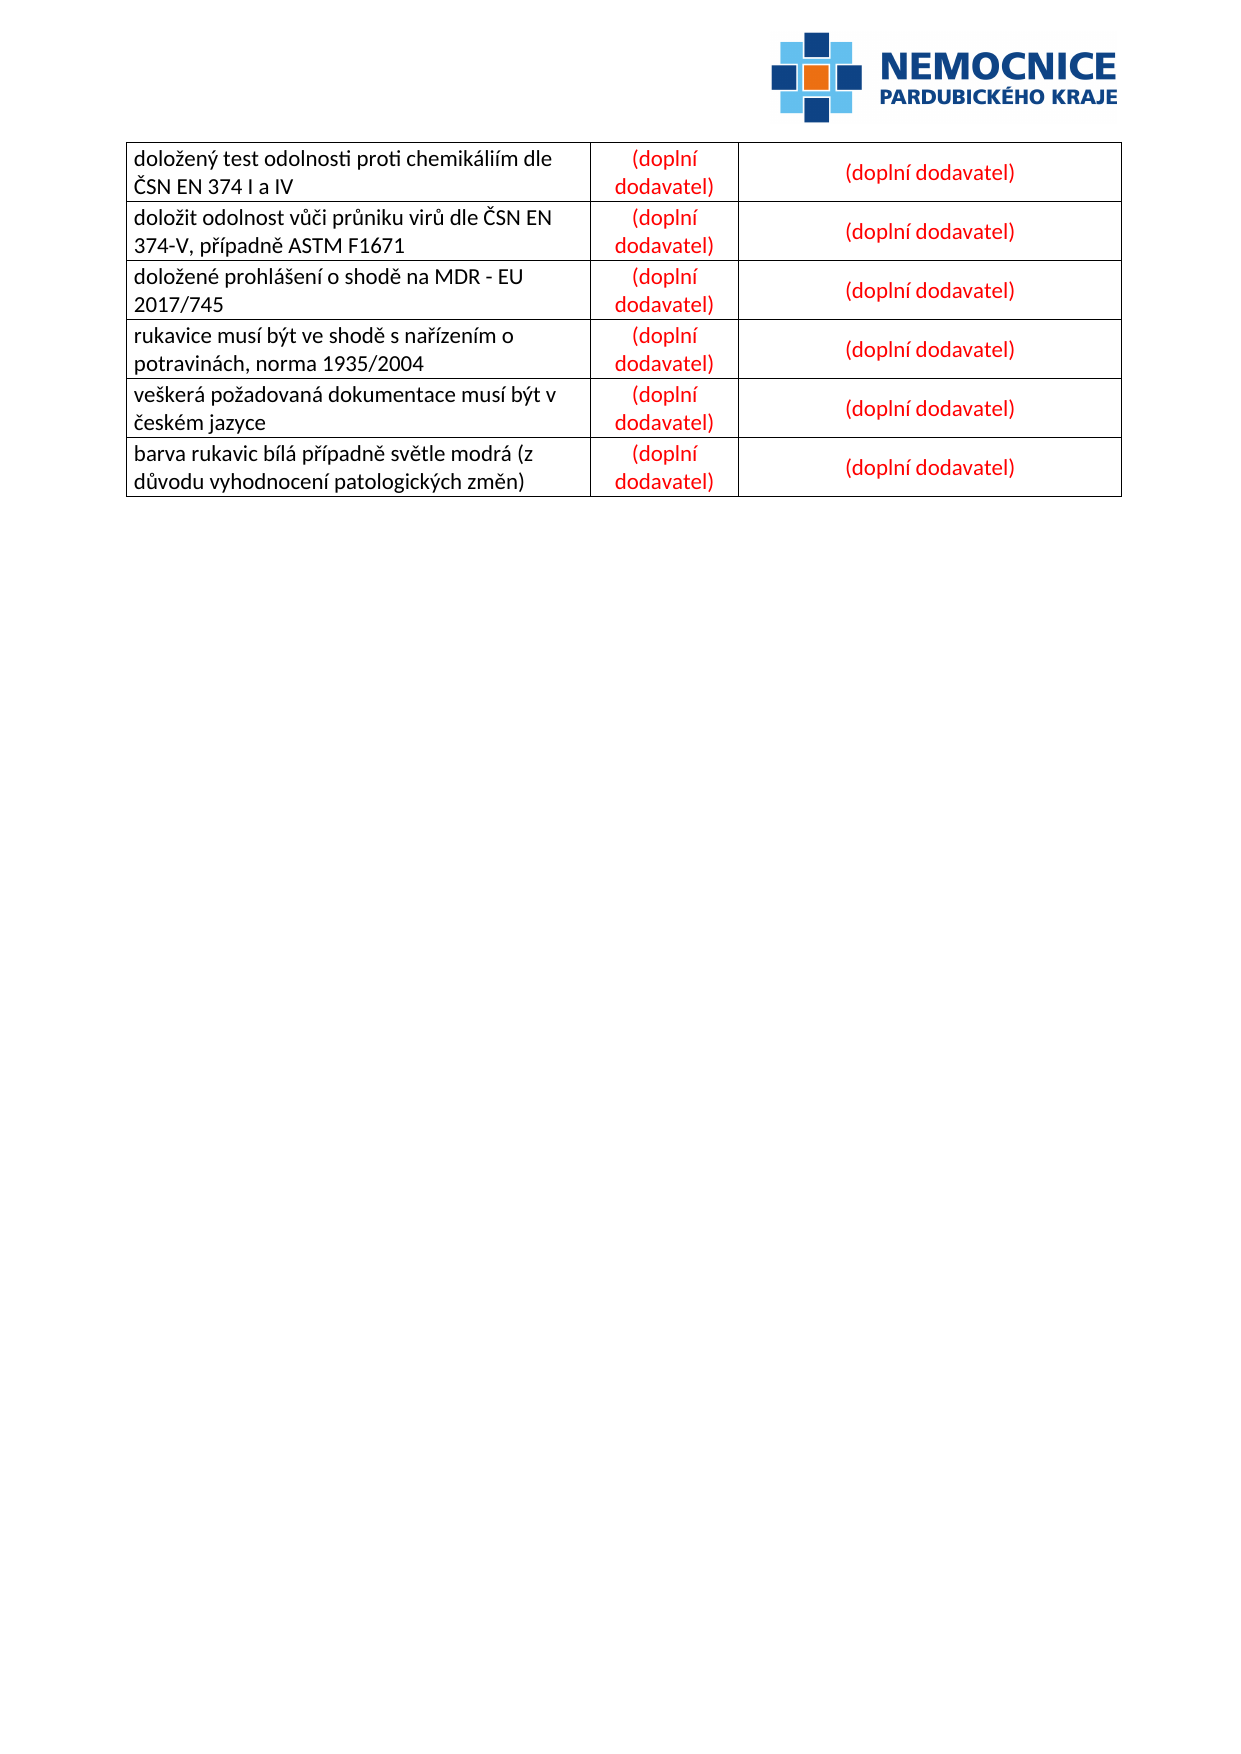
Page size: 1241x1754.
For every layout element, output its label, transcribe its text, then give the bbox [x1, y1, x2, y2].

table_cell (doplní dodavatel) [739, 202, 1121, 260]
table_cell (doplní dodavatel) [739, 320, 1121, 378]
table_cell (doplní dodavatel) [591, 202, 738, 260]
table_cell (doplní dodavatel) [739, 261, 1121, 319]
table_cell doložené prohlášení o shodě na MDR - EU 2017/745 [127, 261, 590, 319]
table_cell (doplní dodavatel) [739, 379, 1121, 437]
table_cell (doplní dodavatel) [591, 143, 738, 201]
table_cell (doplní dodavatel) [739, 438, 1121, 496]
table_cell doložit odolnost vůči průniku virů dle ČSN EN 374-V, případně ASTM F1671 [127, 202, 590, 260]
table_cell rukavice musí být ve shodě s nařízením o potravinách, norma 1935/2004 [127, 320, 590, 378]
table_cell doložený test odolnosti proti chemikáliím dle ČSN EN 374 I a IV [127, 143, 590, 201]
table_cell (doplní dodavatel) [591, 438, 738, 496]
table_cell (doplní dodavatel) [591, 261, 738, 319]
table_cell veškerá požadovaná dokumentace musí být v českém jazyce [127, 379, 590, 437]
table_cell (doplní dodavatel) [591, 379, 738, 437]
table_cell barva rukavic bílá případně světle modrá (z důvodu vyhodnocení patologických změn) [127, 438, 590, 496]
picture [770, 31, 1117, 124]
table_cell (doplní dodavatel) [591, 320, 738, 378]
table_cell (doplní dodavatel) [739, 143, 1121, 201]
